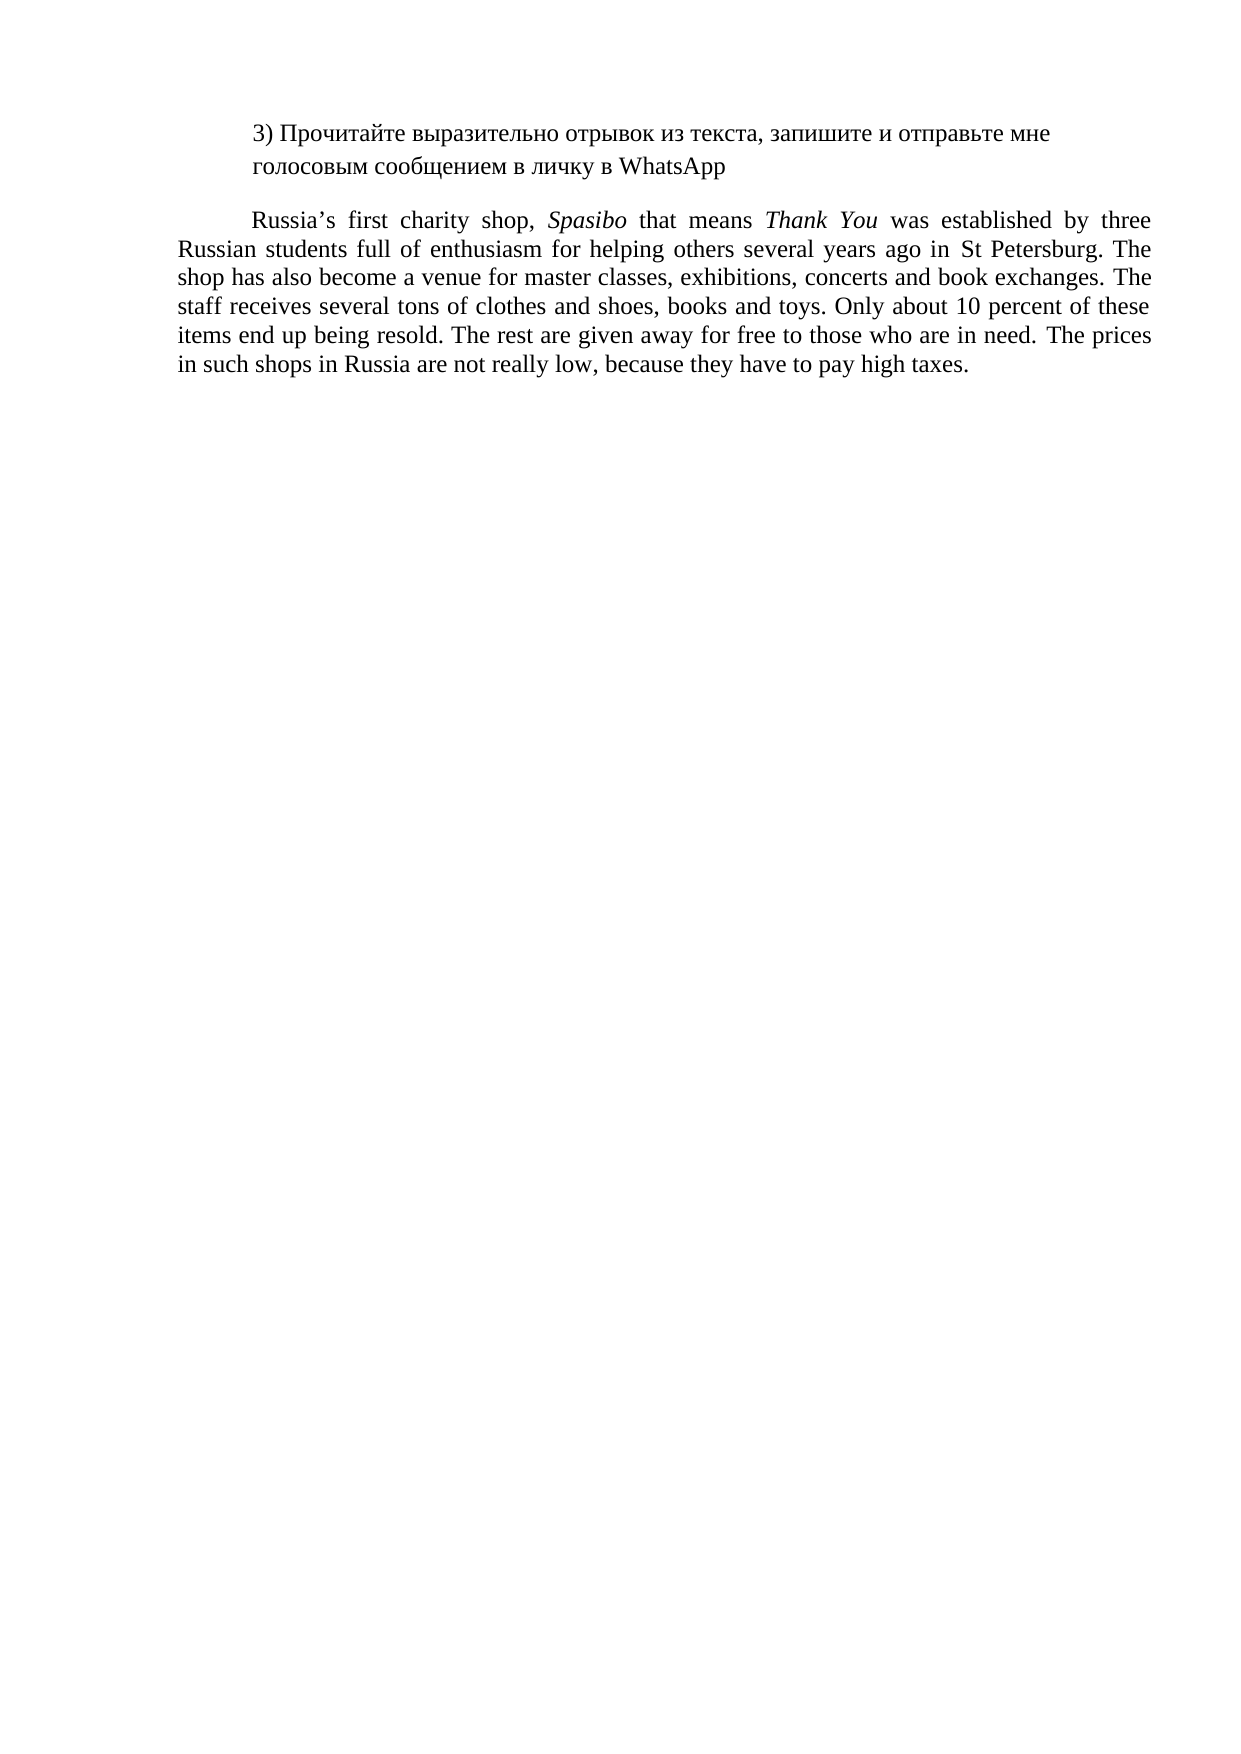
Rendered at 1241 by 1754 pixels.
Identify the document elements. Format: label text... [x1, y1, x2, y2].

text Russia’s first charity shop, Spasibo that means Thank You was established by three Russian students full of enthusiasm for helping others several years ago in St Petersburg. The shop has also become a venue for master classes, exhibitions, concerts and book exchanges. The staff receives several tons of clothes and shoes, books and toys. Only about 10 percent of these items end up being resold. The rest are given away for free to those who are in need. The prices in such shops in Russia are not really low, because they have to pay high taxes. [177, 205, 1152, 377]
list 3) Прочитайте выразительно отрывок из текста, запишите и отправьте мне голосовым сообщением в личку в WhatsApp [252, 118, 1152, 180]
